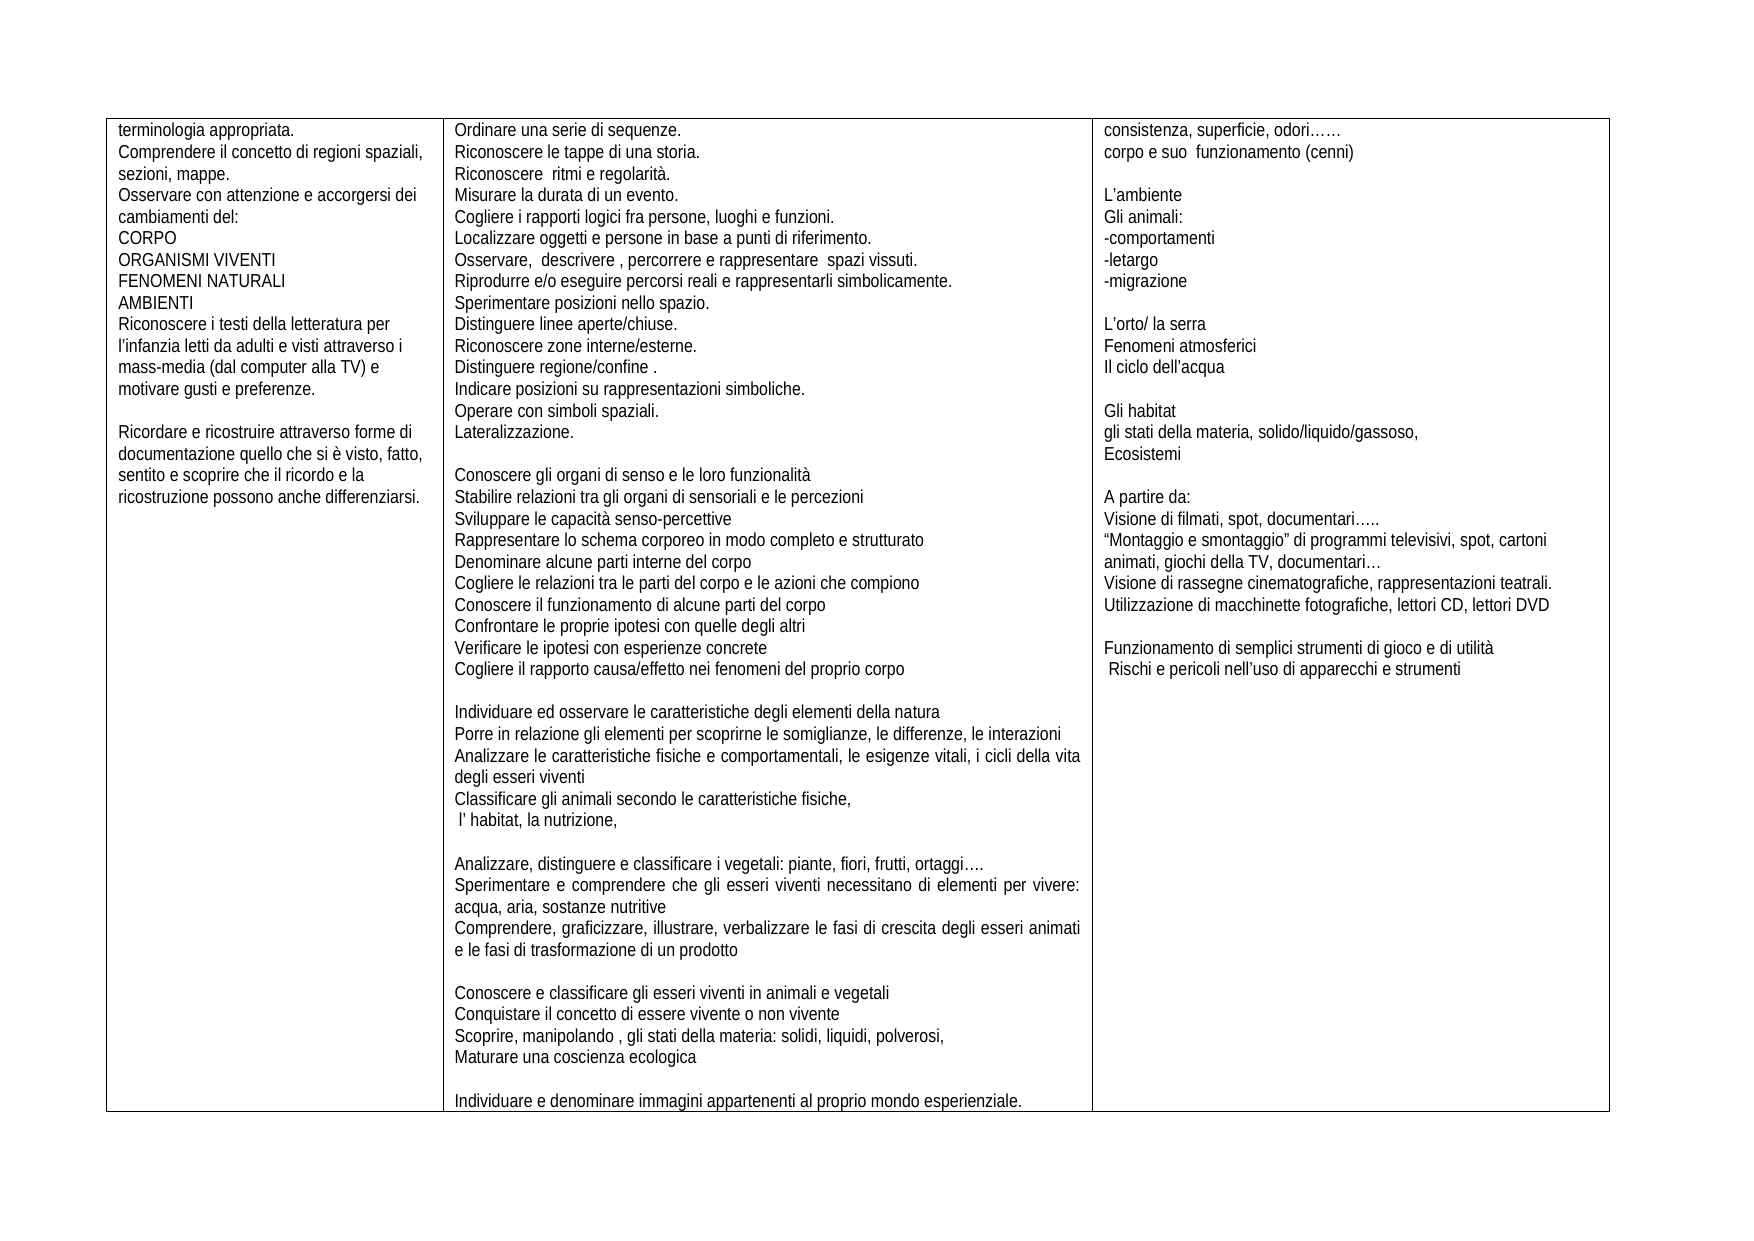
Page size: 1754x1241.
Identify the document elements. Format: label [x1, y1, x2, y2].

table_cell [107, 119, 443, 1111]
table_cell [1093, 119, 1609, 1111]
table_cell [444, 119, 1092, 1111]
